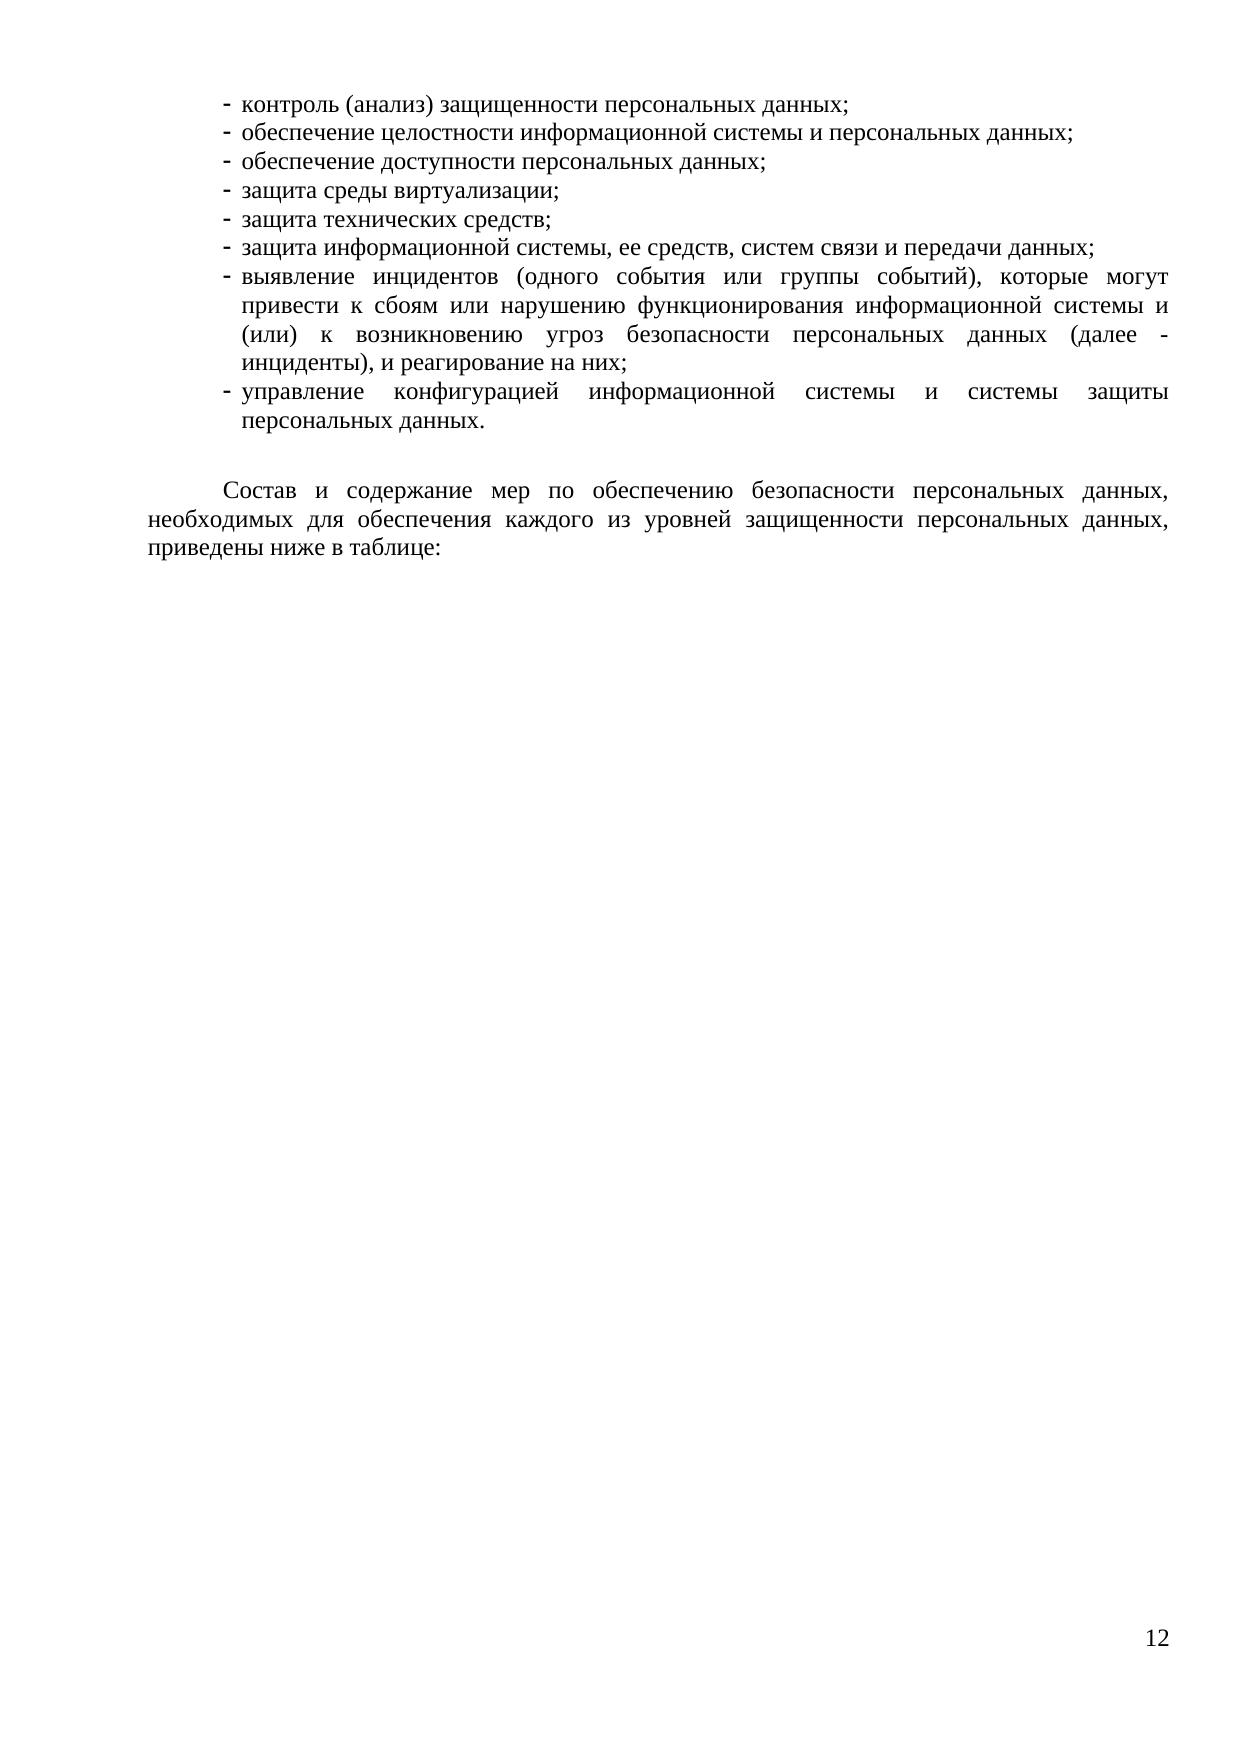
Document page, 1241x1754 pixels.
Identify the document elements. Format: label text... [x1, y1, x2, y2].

text Состав и содержание мер по обеспечению безопасности персональных данных, необходимых для обеспечения каждого из уровней защищенности персональных данных, приведены ниже в таблице: [148, 475, 1169, 561]
list защита информационной системы, ее средств, систем связи и передачи данных; [223, 232, 1169, 261]
list защита технических средств; [223, 204, 1169, 232]
list обеспечение доступности персональных данных; [223, 146, 1169, 175]
list управление конфигурацией информационной системы и системы защиты персональных данных. [223, 376, 1169, 434]
list выявление инцидентов (одного события или группы событий), которые могут привести к сбоям или нарушению функционирования информационной системы и (или) к возникновению угроз безопасности персональных данных (далее - инциденты), и реагирование на них; [223, 261, 1169, 376]
list обеспечение целостности информационной системы и персональных данных; [223, 117, 1169, 146]
list контроль (анализ) защищенности персональных данных; [223, 89, 1169, 117]
list защита среды виртуализации; [223, 175, 1169, 204]
